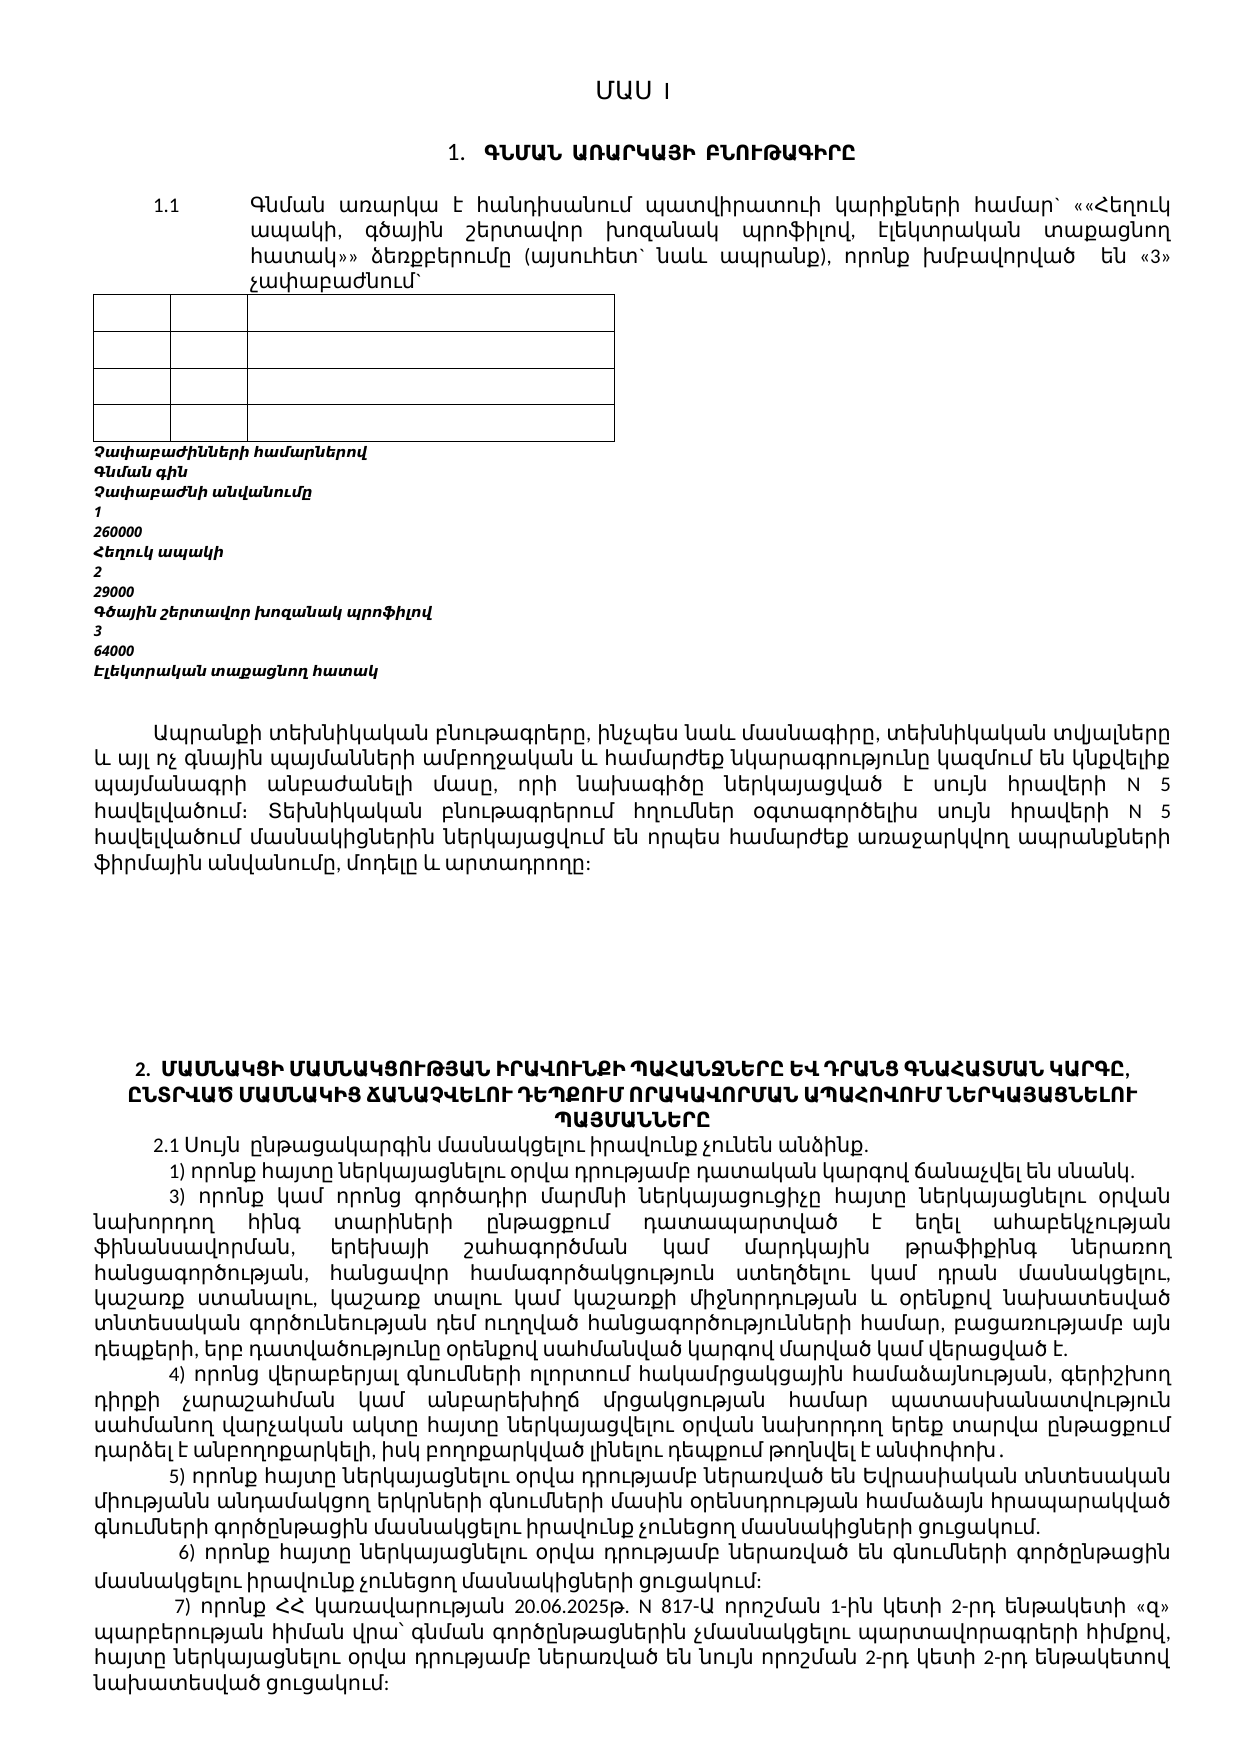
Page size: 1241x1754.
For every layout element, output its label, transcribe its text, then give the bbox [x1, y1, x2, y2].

list ԳՆՄԱՆ ԱՌԱՐԿԱՅԻ ԲՆՈՒԹԱԳԻՐԸ [131, 136, 1171, 167]
text 6) որոնք հայտը ներկայացնելու օրվա դրությամբ ներառված են գնումների գործընթացին մասնակցելու իրավունք չունեցող մասնակիցների ցուցակում: [94, 1539, 1171, 1593]
text 1) որոնք հայտը ներկայացնելու օրվա դրությամբ դատական կարգով ճանաչվել են սնանկ. [94, 1158, 1171, 1183]
text 5) որոնք հայտը ներկայացնելու օրվա դրությամբ ներառված են Եվրասիական տնտեսական միությանն անդամակցող երկրների գնումների մասին օրենսդրության համաձայն հրապարակված գնումների գործընթացին մասնակցելու իրավունք չունեցող մասնակիցների ցուցակում. [94, 1463, 1171, 1539]
text ՄԱՍ I [94, 75, 1171, 106]
text 7) որոնք ՀՀ կառավարության 20.06.2025թ. N 817-Ա որոշման 1-ին կետի 2-րդ ենթակետի «զ» պարբերության հիման վրա՝ գնման գործընթացներին չմասնակցելու պարտավորագրերի հիմքով, հայտը ներկայացնելու օրվա դրությամբ ներառված են նույն որոշման 2-րդ կետի 2-րդ ենթակետով նախատեսված ցուցակում: [94, 1593, 1171, 1695]
text 2.1 Սույն ընթացակարգին մասնակցելու իրավունք չունեն անձինք. [94, 1133, 1171, 1158]
subtitle Գնման առարկա է հանդիսանում պատվիրատուի կարիքների համար` ««Հեղուկ ապակի, գծային շերտավոր խոզանակ պրոֆիլով, էլեկտրական տաքացնող հատակ»» ձեռքբերումը (այսուհետ` նաև ապրանք), որոնք խմբավորված են «3» չափաբաժնում` [153, 192, 1171, 294]
text 4) որոնց վերաբերյալ գնումների ոլորտում հակամրցակցային համաձայնության, գերիշխող դիրքի չարաշահման կամ անբարեխիղճ մրցակցության համար պատասխանատվություն սահմանող վարչական ակտը հայտը ներկայացվելու օրվան նախորդող երեք տարվա ընթացքում դարձել է անբողոքարկելի, իսկ բողոքարկված լինելու դեպքում թողնվել է անփոփոխ․ [94, 1361, 1171, 1463]
text 3) որոնք կամ որոնց գործադիր մարմնի ներկայացուցիչը հայտը ներկայացնելու օրվան նախորդող հինգ տարիների ընթացքում դատապարտված է եղել ահաբեկչության ֆինանսավորման, երեխայի շահագործման կամ մարդկային թրաֆիքինգ ներառող հանցագործության, հանցավոր համագործակցություն ստեղծելու կամ դրան մասնակցելու, կաշառք ստանալու, կաշառք տալու կամ կաշառքի միջնորդության և օրենքով նախատեսված տնտեսական գործունեության դեմ ուղղված հանցագործությունների համար, բացառությամբ այն դեպքերի, երբ դատվածությունը օրենքով սահմանված կարգով մարված կամ վերացված է. [94, 1183, 1171, 1361]
text Ապրանքի տեխնիկական բնութագրերը, ինչպես նաև մասնագիրը, տեխնիկական տվյալները և այլ ոչ գնային պայմանների ամբողջական և համարժեք նկարագրությունը կազմում են կնքվելիք պայմանագրի անբաժանելի մասը, որի նախագիծը ներկայացված է սույն հրավերի N 5 հավելվածում։ Տեխնիկական բնութագրերում հղումներ օգտագործելիս սույն հրավերի N 5 հավելվածում մասնակիցներին ներկայացվում են որպես համարժեք առաջարկվող ապրանքների ֆիրմային անվանումը, մոդելը և արտադրողը: [94, 720, 1171, 875]
text 2. ՄԱՍՆԱԿՑԻ ՄԱՍՆԱԿՑՈՒԹՅԱՆ ԻՐԱՎՈՒՆՔԻ ՊԱՀԱՆՋՆԵՐԸ ԵՎ ԴՐԱՆՑ ԳՆԱՀԱՏՄԱՆ ԿԱՐԳԸ, ԸՆՏՐՎԱԾ ՄԱՍՆԱԿԻՑ ՃԱՆԱՉՎԵԼՈՒ ԴԵՊՔՈՒՄ ՈՐԱԿԱՎՈՐՄԱՆ ԱՊԱՀՈՎՈՒՄ ՆԵՐԿԱՅԱՑՆԵԼՈՒ ՊԱՅՄԱՆՆԵՐԸ [94, 1056, 1171, 1133]
